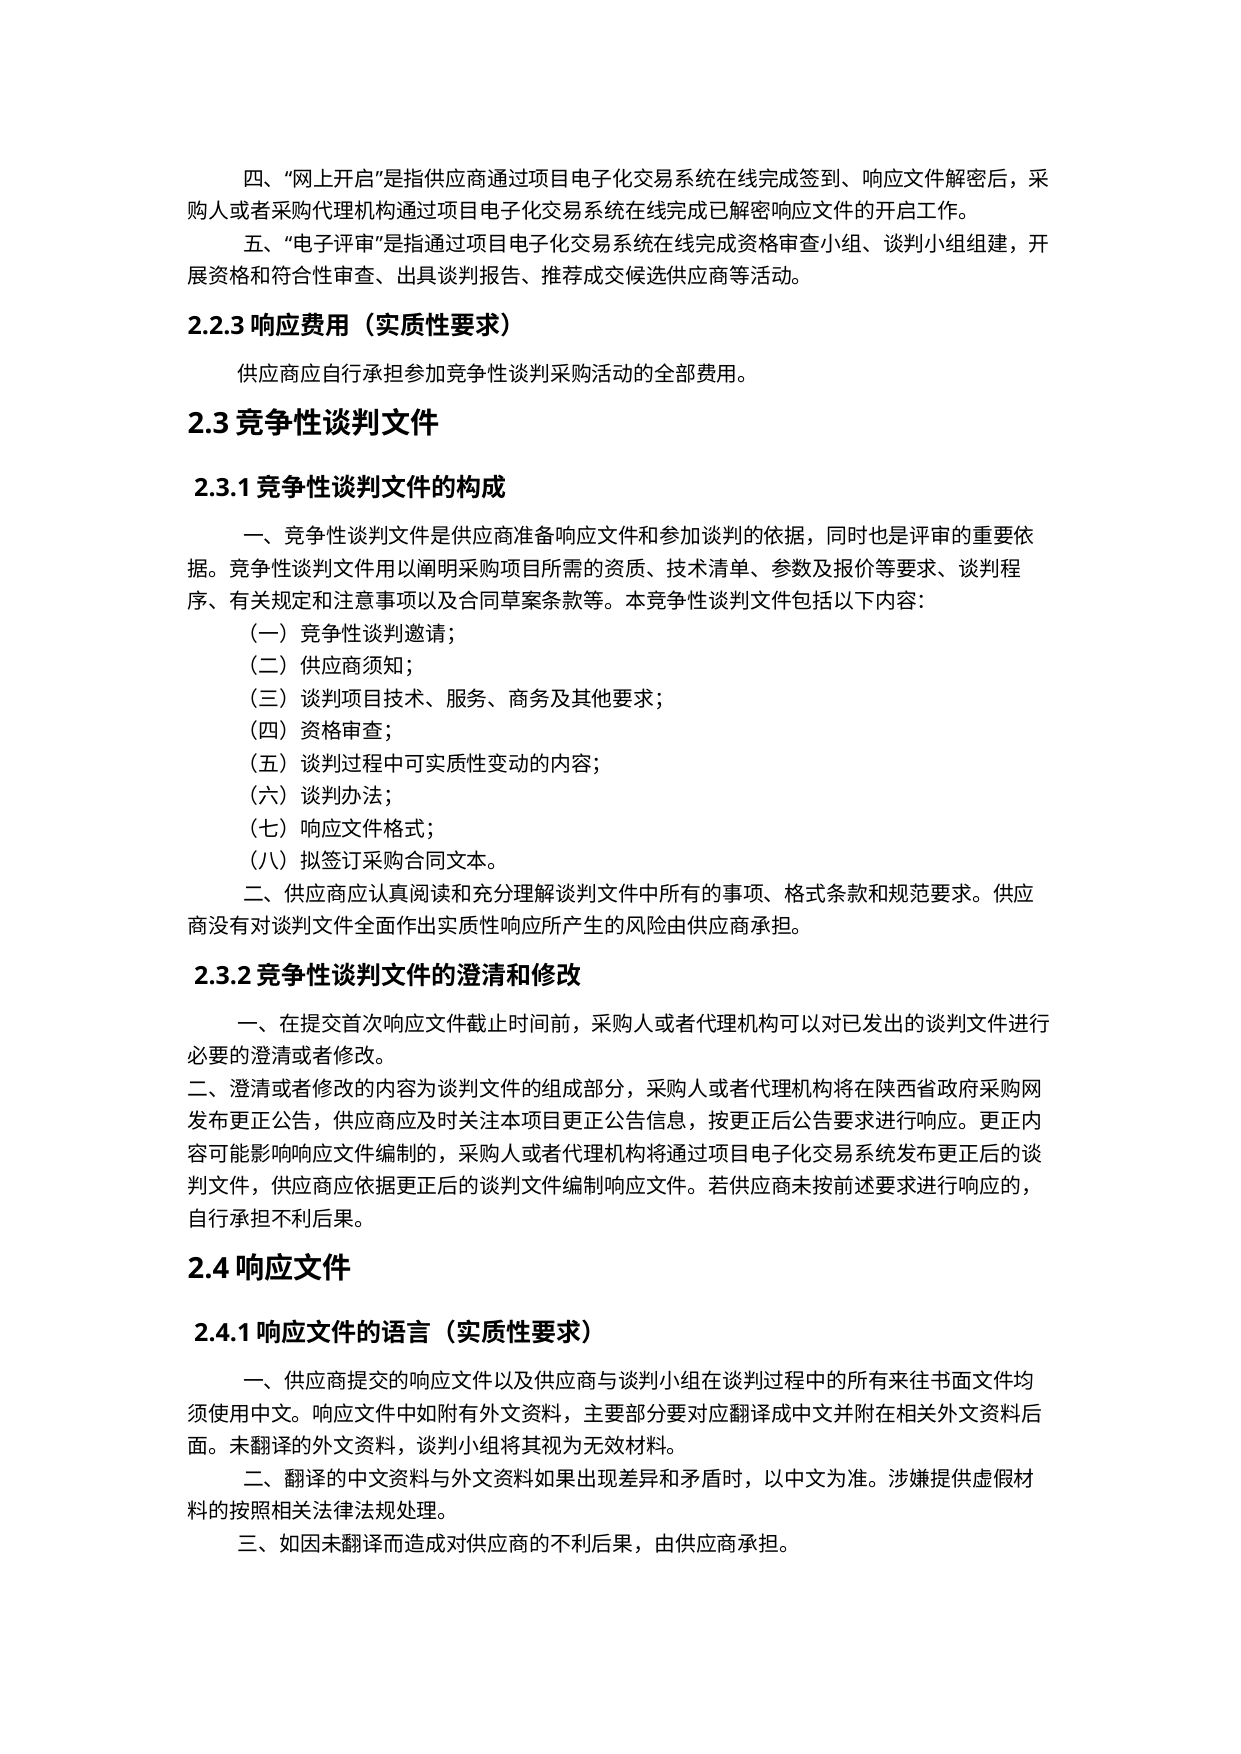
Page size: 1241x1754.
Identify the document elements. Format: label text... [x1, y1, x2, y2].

text 二、供应商应认真阅读和充分理解谈判文件中所有的事项、格式条款和规范要求。供应商没有对谈判文件全面作出实质性响应所产生的风险由供应商承担。 [187, 877, 1053, 942]
text 二、翻译的中文资料与外文资料如果出现差异和矛盾时，以中文为准。涉嫌提供虚假材料的按照相关法律法规处理。 [187, 1462, 1053, 1527]
text （八）拟签订采购合同文本。 [187, 844, 1053, 877]
text （六）谈判办法； [187, 779, 1053, 812]
text 供应商应自行承担参加竞争性谈判采购活动的全部费用。 [187, 357, 1053, 389]
text 二、澄清或者修改的内容为谈判文件的组成部分，采购人或者代理机构将在陕西省政府采购网发布更正公告，供应商应及时关注本项目更正公告信息，按更正后公告要求进行响应。更正内容可能影响响应文件编制的，采购人或者代理机构将通过项目电子化交易系统发布更正后的谈判文件，供应商应依据更正后的谈判文件编制响应文件。若供应商未按前述要求进行响应的，自行承担不利后果。 [187, 1072, 1053, 1234]
text 五、“电子评审”是指通过项目电子化交易系统在线完成资格审查小组、谈判小组组建，开展资格和符合性审查、出具谈判报告、推荐成交候选供应商等活动。 [187, 227, 1053, 292]
text 2.4响应文件 [187, 1234, 1053, 1299]
text 一、竞争性谈判文件是供应商准备响应文件和参加谈判的依据，同时也是评审的重要依据。竞争性谈判文件用以阐明采购项目所需的资质、技术清单、参数及报价等要求、谈判程序、有关规定和注意事项以及合同草案条款等。本竞争性谈判文件包括以下内容： [187, 519, 1053, 617]
text （一）竞争性谈判邀请； [187, 617, 1053, 649]
text （二）供应商须知； [187, 649, 1053, 682]
text 2.2.3响应费用（实质性要求） [187, 292, 1053, 357]
text （七）响应文件格式； [187, 812, 1053, 844]
text 一、在提交首次响应文件截止时间前，采购人或者代理机构可以对已发出的谈判文件进行必要的澄清或者修改。 [187, 1007, 1053, 1072]
text 2.4.1响应文件的语言（实质性要求） [187, 1299, 1053, 1364]
text 2.3.1竞争性谈判文件的构成 [187, 454, 1053, 519]
text 一、供应商提交的响应文件以及供应商与谈判小组在谈判过程中的所有来往书面文件均须使用中文。响应文件中如附有外文资料，主要部分要对应翻译成中文并附在相关外文资料后面。未翻译的外文资料，谈判小组将其视为无效材料。 [187, 1364, 1053, 1462]
text 2.3.2竞争性谈判文件的澄清和修改 [187, 942, 1053, 1007]
text （三）谈判项目技术、服务、商务及其他要求； [187, 682, 1053, 714]
text （五）谈判过程中可实质性变动的内容； [187, 747, 1053, 779]
text （四）资格审查； [187, 714, 1053, 747]
text 2.3竞争性谈判文件 [187, 389, 1053, 454]
text 三、如因未翻译而造成对供应商的不利后果，由供应商承担。 [187, 1527, 1053, 1559]
text 四、“网上开启”是指供应商通过项目电子化交易系统在线完成签到、响应文件解密后，采购人或者采购代理机构通过项目电子化交易系统在线完成已解密响应文件的开启工作。 [187, 162, 1053, 227]
